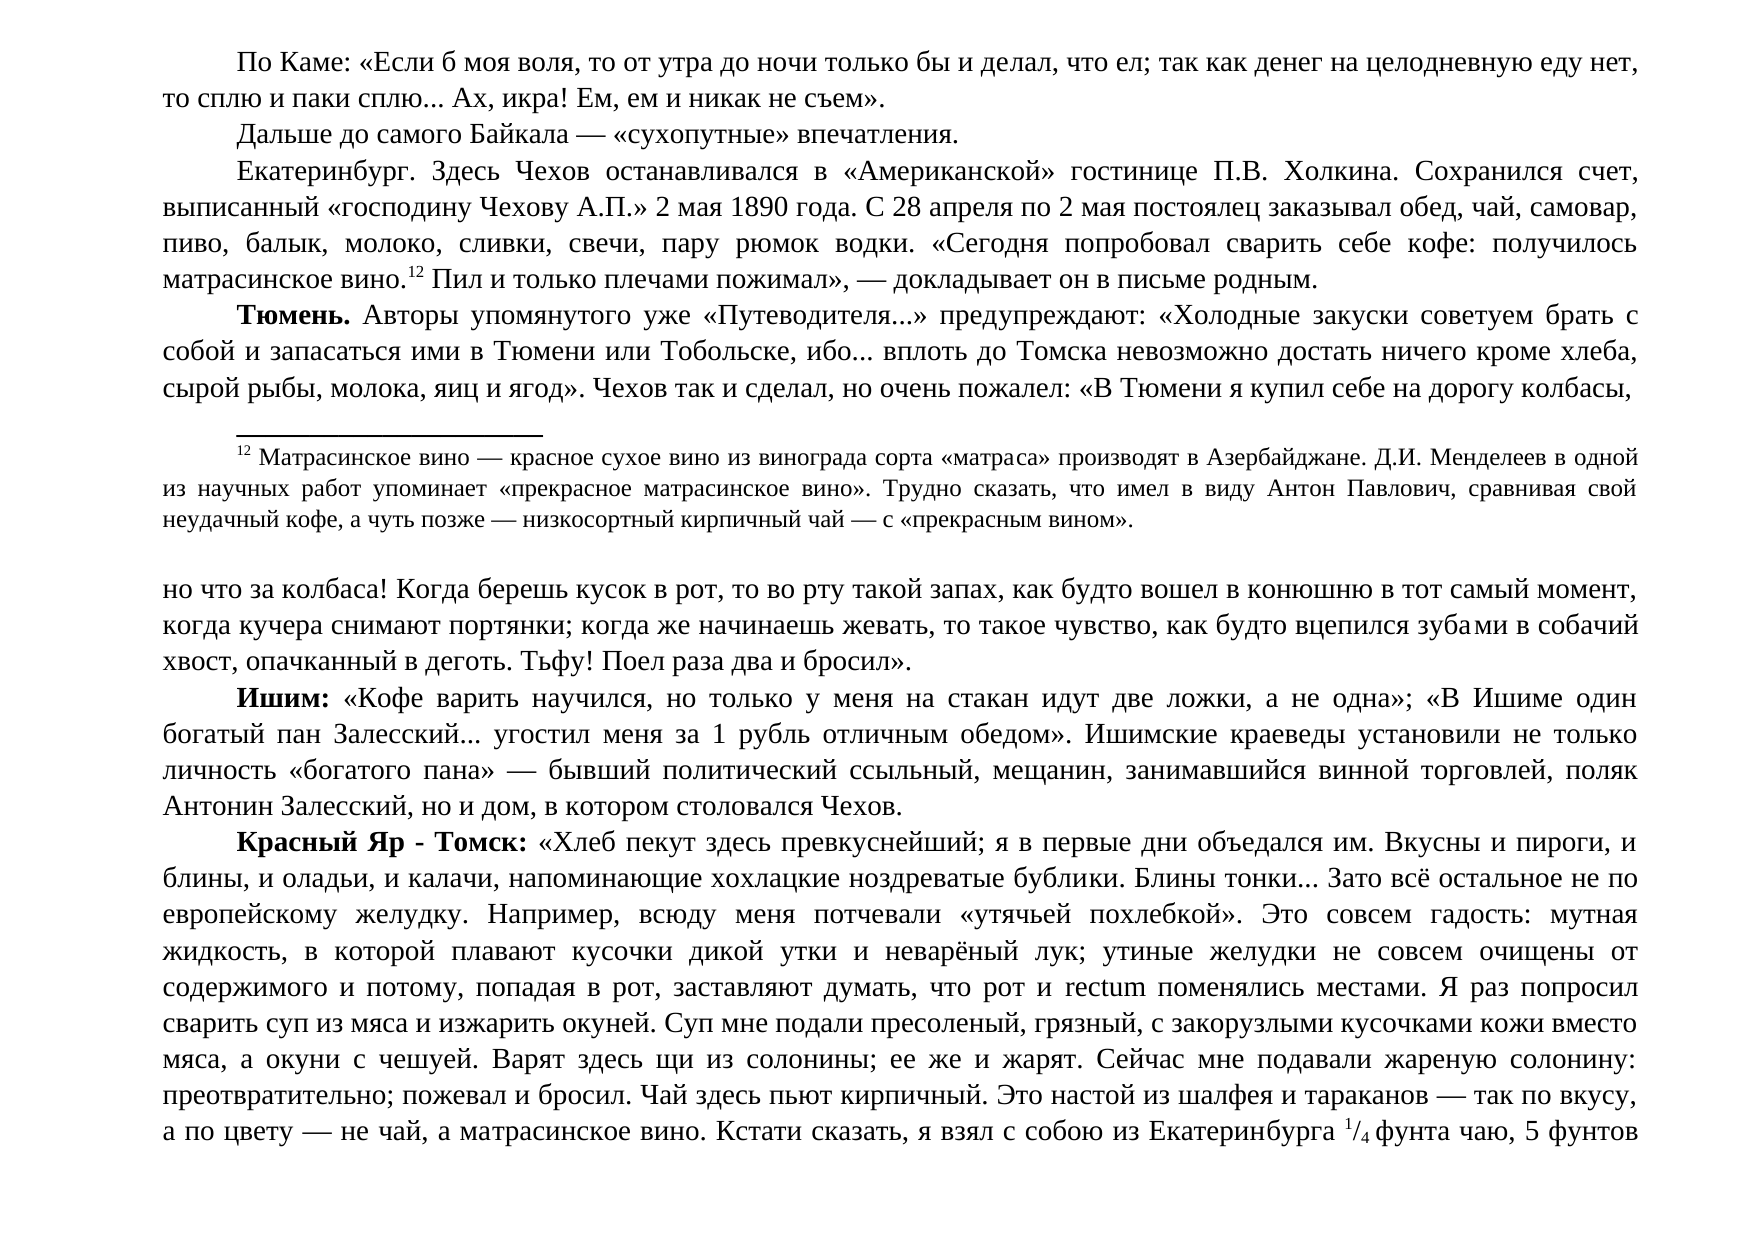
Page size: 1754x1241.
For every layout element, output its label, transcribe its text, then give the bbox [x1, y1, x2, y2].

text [162, 824, 1639, 1147]
text _____________________ [162, 406, 1639, 439]
text но что за колбаса! Когда берешь кусок в рот, то во рту такой запах, как будто вошел в конюшню в тот самый момент, когда кучера снимают портянки; когда же начинаешь жевать, то такое чувство, как будто вцепился зубами в собачий хвост, опачканный в деготь. Тьфу! Поел раза два и бросил». [162, 571, 1639, 677]
text Тюмень. Авторы упомянутого уже «Путеводителя...» предупреждают: «Холодные закуски советуем брать с собой и запасаться ими в Тюмени или Тобольске, ибо... вплоть до Томска невозможно достать ничего кроме хлеба, сырой рыбы, молока, яиц и ягод». Чехов так и сделал, но очень пожалел: «В Тюмени я купил себе на дорогу колбасы, [162, 297, 1639, 403]
text 12 Матрасинское вино — красное сухое вино из винограда сорта «матраса» производят в Азербайджане. Д.И. Менделеев в одной из научных работ упоминает «прекрасное матрасинское вино». Трудно сказать, что имел в виду Антон Павлович, сравнивая свой неудачный кофе, а чуть позже — низкосортный кирпичный чай — с «прекрасным вином». [162, 442, 1639, 533]
text По Каме: «Если б моя воля, то от утра до ночи только бы и делал, что ел; так как денег на целодневную еду нет, то сплю и паки сплю... Ах, икра! Ем, ем и никак не съем». [162, 44, 1639, 114]
text Ишим: «Кофе варить научился, но только у меня на стакан идут две ложки, а не одна»; «В Ишиме один богатый пан Залесский... угостил меня за 1 рубль отличным обедом». Ишимские краеведы установили не только личность «богатого пана» — бывший политический ссыльный, мещанин, занимавшийся винной торговлей, поляк Антонин Залесский, но и дом, в котором столовался Чехов. [162, 680, 1639, 822]
text Дальше до самого Байкала — «сухопутные» впечатления. [162, 117, 1639, 150]
text Екатеринбург. Здесь Чехов останавливался в «Американской» гостинице П.В. Холкина. Сохранился счет, выписанный «господину Чехову А.П.» 2 мая 1890 года. С 28 апреля по 2 мая постоялец заказывал обед, чай, самовар, пиво, балык, молоко, сливки, свечи, пару рюмок водки. «Сегодня попробовал сварить себе кофе: получилось матрасинское вино.12 Пил и только плечами пожимал», — докладывает он в письме родным. [162, 153, 1639, 295]
